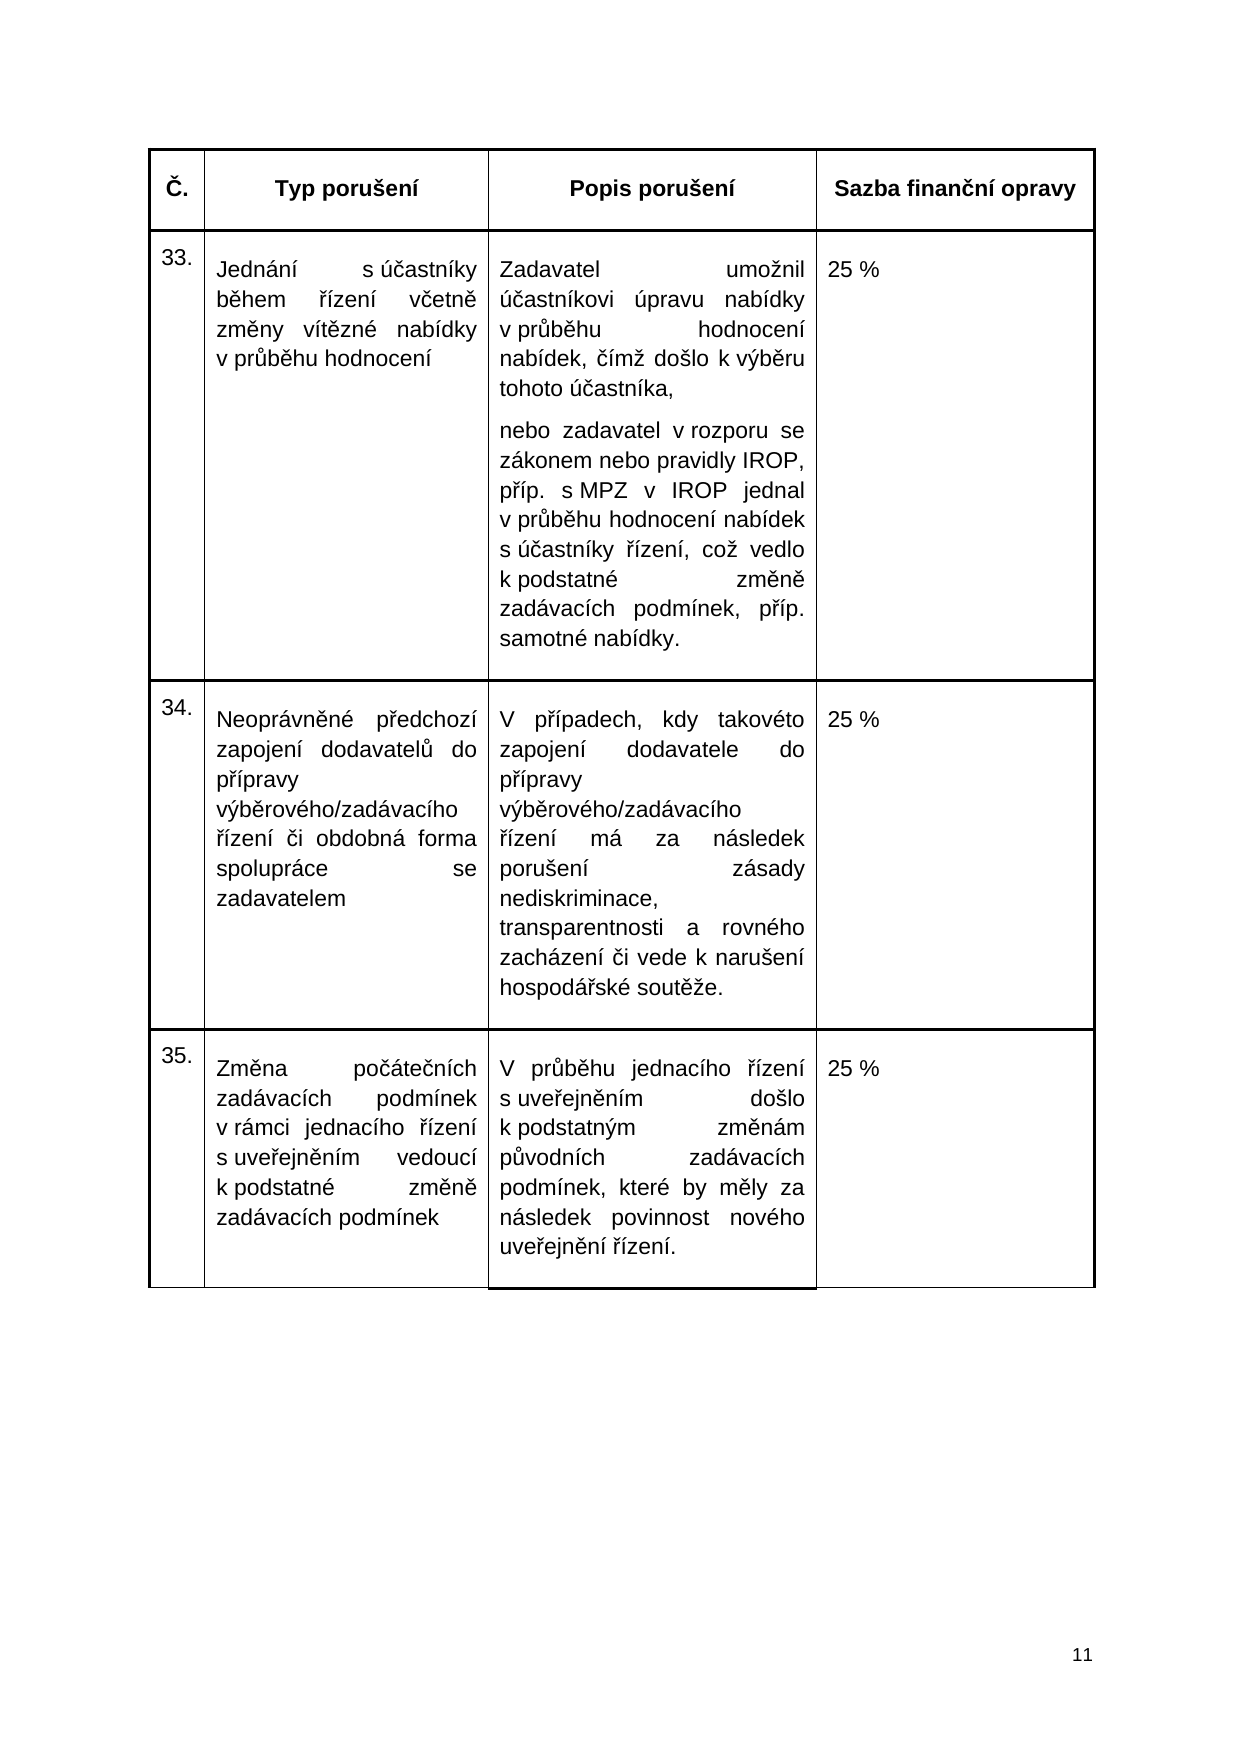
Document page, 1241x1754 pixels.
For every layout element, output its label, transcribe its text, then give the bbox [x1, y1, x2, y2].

table_cell [151, 682, 204, 1028]
table_cell [151, 232, 204, 679]
table_cell V průběhu jednacího řízení s uveřejněním došlo k podstatným změnám původních zadávacích podmínek, které by měly za následek povinnost nového uveřejnění řízení. [489, 1031, 816, 1287]
table_cell [151, 1031, 204, 1287]
table_cell Neoprávněné předchozí zapojení dodavatelů do přípravy výběrového/zadávacího řízení či obdobná forma spolupráce se zadavatelem [205, 682, 488, 1028]
table_cell Jednání s účastníky během řízení včetně změny vítězné nabídky v průběhu hodnocení [205, 232, 488, 679]
table_cell Zadavatel umožnil účastníkovi úpravu nabídky v průběhu hodnocení nabídek, čímž došlo k výběru tohoto účastníka, nebo zadavatel v rozporu se zákonem nebo pravidly IROP, příp. s MPZ v IROP jednal v průběhu hodnocení nabídek s účastníky řízení, což vedlo k podstatné změně zadávacích podmínek, příp. samotné nabídky. [489, 232, 816, 679]
table_header Sazba finanční opravy [817, 151, 1093, 229]
table_cell 25 % [817, 232, 1093, 679]
table_header Typ porušení [205, 151, 488, 229]
table_header Popis porušení [489, 151, 816, 229]
table_cell V případech, kdy takovéto zapojení dodavatele do přípravy výběrového/zadávacího řízení má za následek porušení zásady nediskriminace, transparentnosti a rovného zacházení či vede k narušení hospodářské soutěže. [489, 682, 816, 1028]
table_cell Změna počátečních zadávacích podmínek v rámci jednacího řízení s uveřejněním vedoucí k podstatné změně zadávacích podmínek [205, 1031, 488, 1287]
table_cell 25 % [817, 1031, 1093, 1287]
table_cell 25 % [817, 682, 1093, 1028]
table_header Č. [151, 151, 204, 229]
